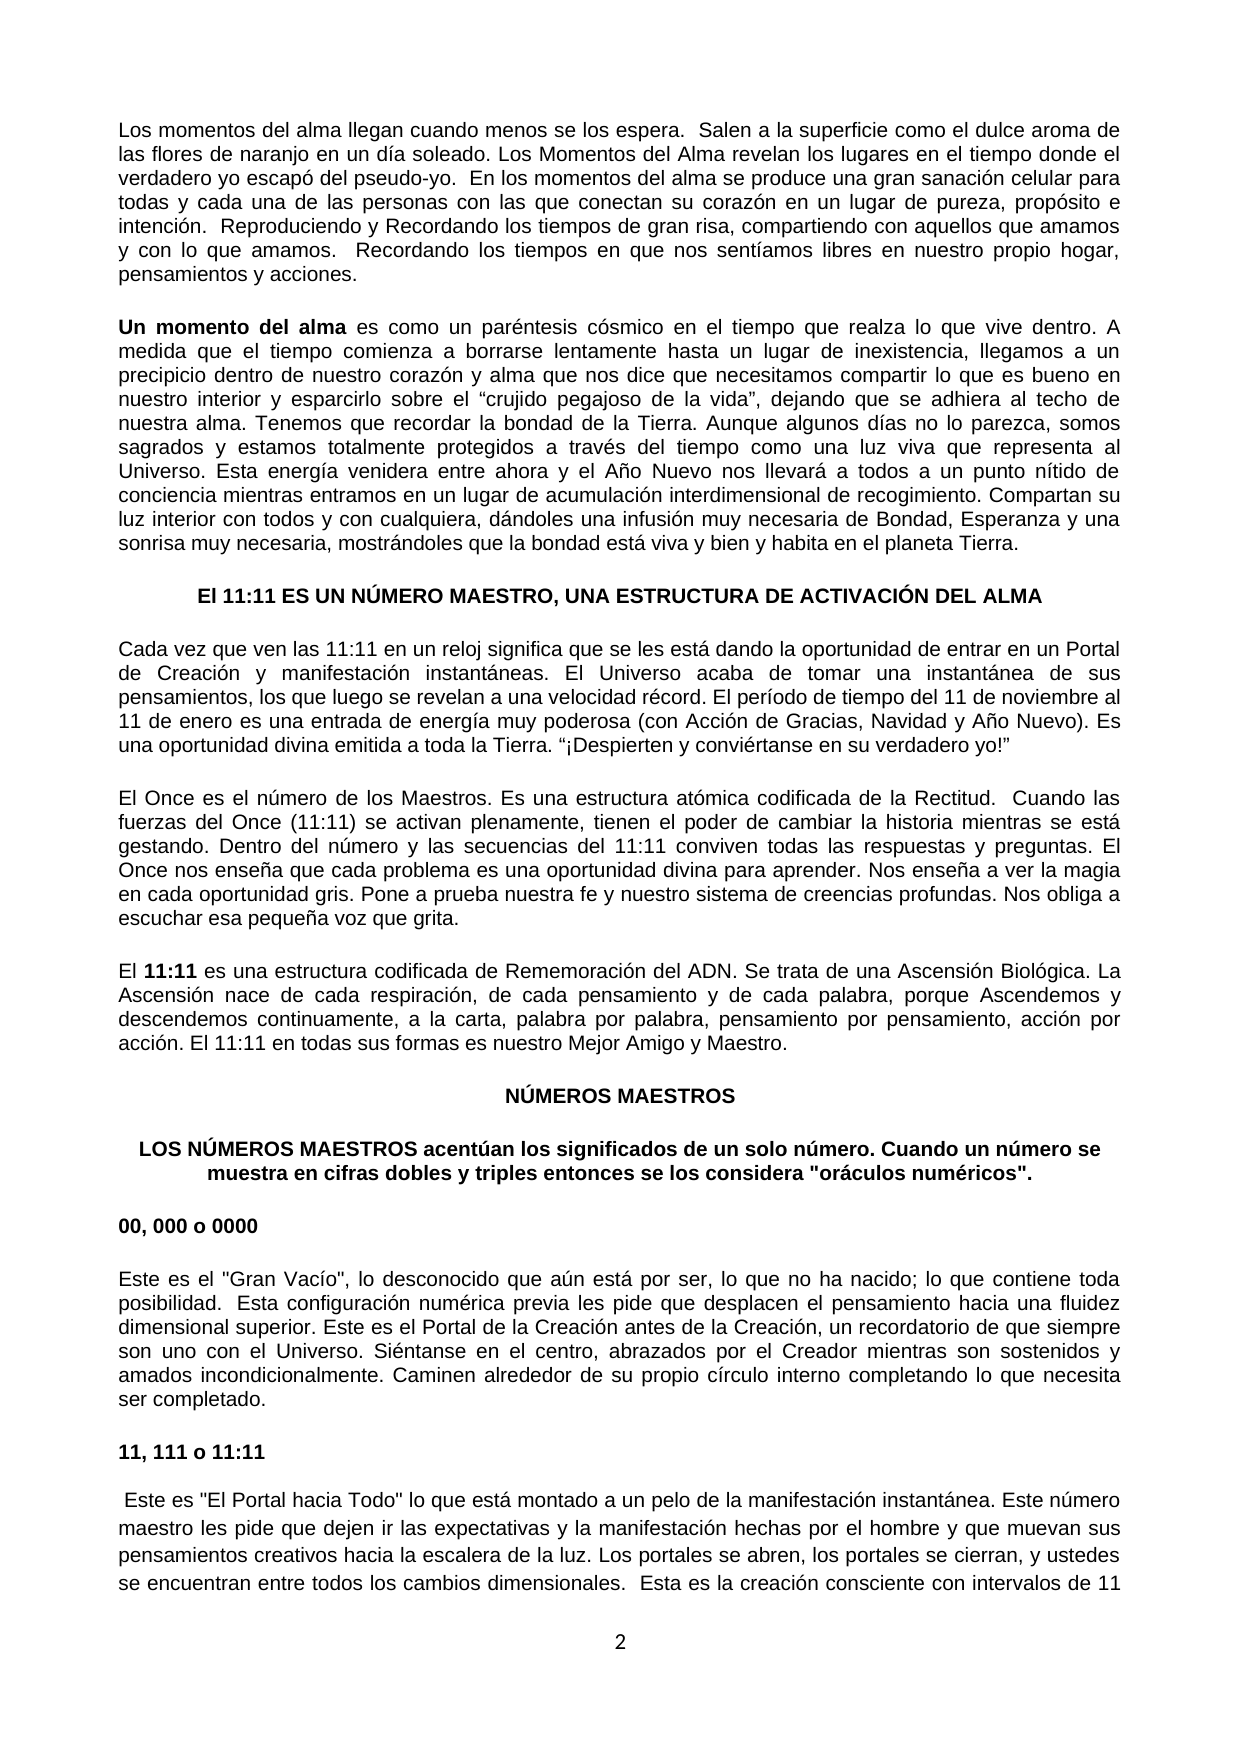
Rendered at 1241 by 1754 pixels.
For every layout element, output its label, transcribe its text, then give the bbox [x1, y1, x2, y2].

text NÚMEROS MAESTROS [118, 1084, 1122, 1108]
text Los momentos del alma llegan cuando menos se los espera. Salen a la superficie como el dulce aroma de las flores de naranjo en un día soleado. Los Momentos del Alma revelan los lugares en el tiempo donde el verdadero yo escapó del pseudo-yo. En los momentos del alma se produce una gran sanación celular para todas y cada una de las personas con las que conectan su corazón en un lugar de pureza, propósito e intención. Reproduciendo y Recordando los tiempos de gran risa, compartiendo con aquellos que amamos y con lo que amamos. Recordando los tiempos en que nos sentíamos libres en nuestro propio hogar, pensamientos y acciones. [118, 118, 1122, 286]
text El 11:11 ES UN NÚMERO MAESTRO, UNA ESTRUCTURA DE ACTIVACIÓN DEL ALMA [118, 584, 1122, 608]
text Un momento del alma es como un paréntesis cósmico en el tiempo que realza lo que vive dentro. A medida que el tiempo comienza a borrarse lentamente hasta un lugar de inexistencia, llegamos a un precipicio dentro de nuestro corazón y alma que nos dice que necesitamos compartir lo que es bueno en nuestro interior y esparcirlo sobre el “crujido pegajoso de la vida”, dejando que se adhiera al techo de nuestra alma. Tenemos que recordar la bondad de la Tierra. Aunque algunos días no lo parezca, somos sagrados y estamos totalmente protegidos a través del tiempo como una luz viva que representa al Universo. Esta energía venidera entre ahora y el Año Nuevo nos llevará a todos a un punto nítido de conciencia mientras entramos en un lugar de acumulación interdimensional de recogimiento. Compartan su luz interior con todos y con cualquiera, dándoles una infusión muy necesaria de Bondad, Esperanza y una sonrisa muy necesaria, mostrándoles que la bondad está viva y bien y habita en el planeta Tierra. [118, 315, 1122, 554]
text Cada vez que ven las 11:11 en un reloj significa que se les está dando la oportunidad de entrar en un Portal de Creación y manifestación instantáneas. El Universo acaba de tomar una instantánea de sus pensamientos, los que luego se revelan a una velocidad récord. El período de tiempo del 11 de noviembre al 11 de enero es una entrada de energía muy poderosa (con Acción de Gracias, Navidad y Año Nuevo). Es una oportunidad divina emitida a toda la Tierra. “¡Despierten y conviértanse en su verdadero yo!” [118, 637, 1122, 757]
text El Once es el número de los Maestros. Es una estructura atómica codificada de la Rectitud. Cuando las fuerzas del Once (11:11) se activan plenamente, tienen el poder de cambiar la historia mientras se está gestando. Dentro del número y las secuencias del 11:11 conviven todas las respuestas y preguntas. El Once nos enseña que cada problema es una oportunidad divina para aprender. Nos enseña a ver la magia en cada oportunidad gris. Pone a prueba nuestra fe y nuestro sistema de creencias profundas. Nos obliga a escuchar esa pequeña voz que grita. [118, 786, 1122, 929]
text 11, 111 o 11:11 [118, 1440, 1122, 1464]
text El 11:11 es una estructura codificada de Rememoración del ADN. Se trata de una Ascensión Biológica. La Ascensión nace de cada respiración, de cada pensamiento y de cada palabra, porque Ascendemos y descendemos continuamente, a la carta, palabra por palabra, pensamiento por pensamiento, acción por acción. El 11:11 en todas sus formas es nuestro Mejor Amigo y Maestro. [118, 959, 1122, 1054]
text Este es el "Gran Vacío", lo desconocido que aún está por ser, lo que no ha nacido; lo que contiene toda posibilidad. Esta configuración numérica previa les pide que desplacen el pensamiento hacia una fluidez dimensional superior. Este es el Portal de la Creación antes de la Creación, un recordatorio de que siempre son uno con el Universo. Siéntanse en el centro, abrazados por el Creador mientras son sostenidos y amados incondicionalmente. Caminen alrededor de su propio círculo interno completando lo que necesita ser completado. [118, 1267, 1122, 1411]
text LOS NÚMEROS MAESTROS acentúan los significados de un solo número. Cuando un número se muestra en cifras dobles y triples entonces se los considera "oráculos numéricos". [118, 1137, 1122, 1185]
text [118, 1488, 1122, 1595]
text 00, 000 o 0000 [118, 1214, 1122, 1238]
